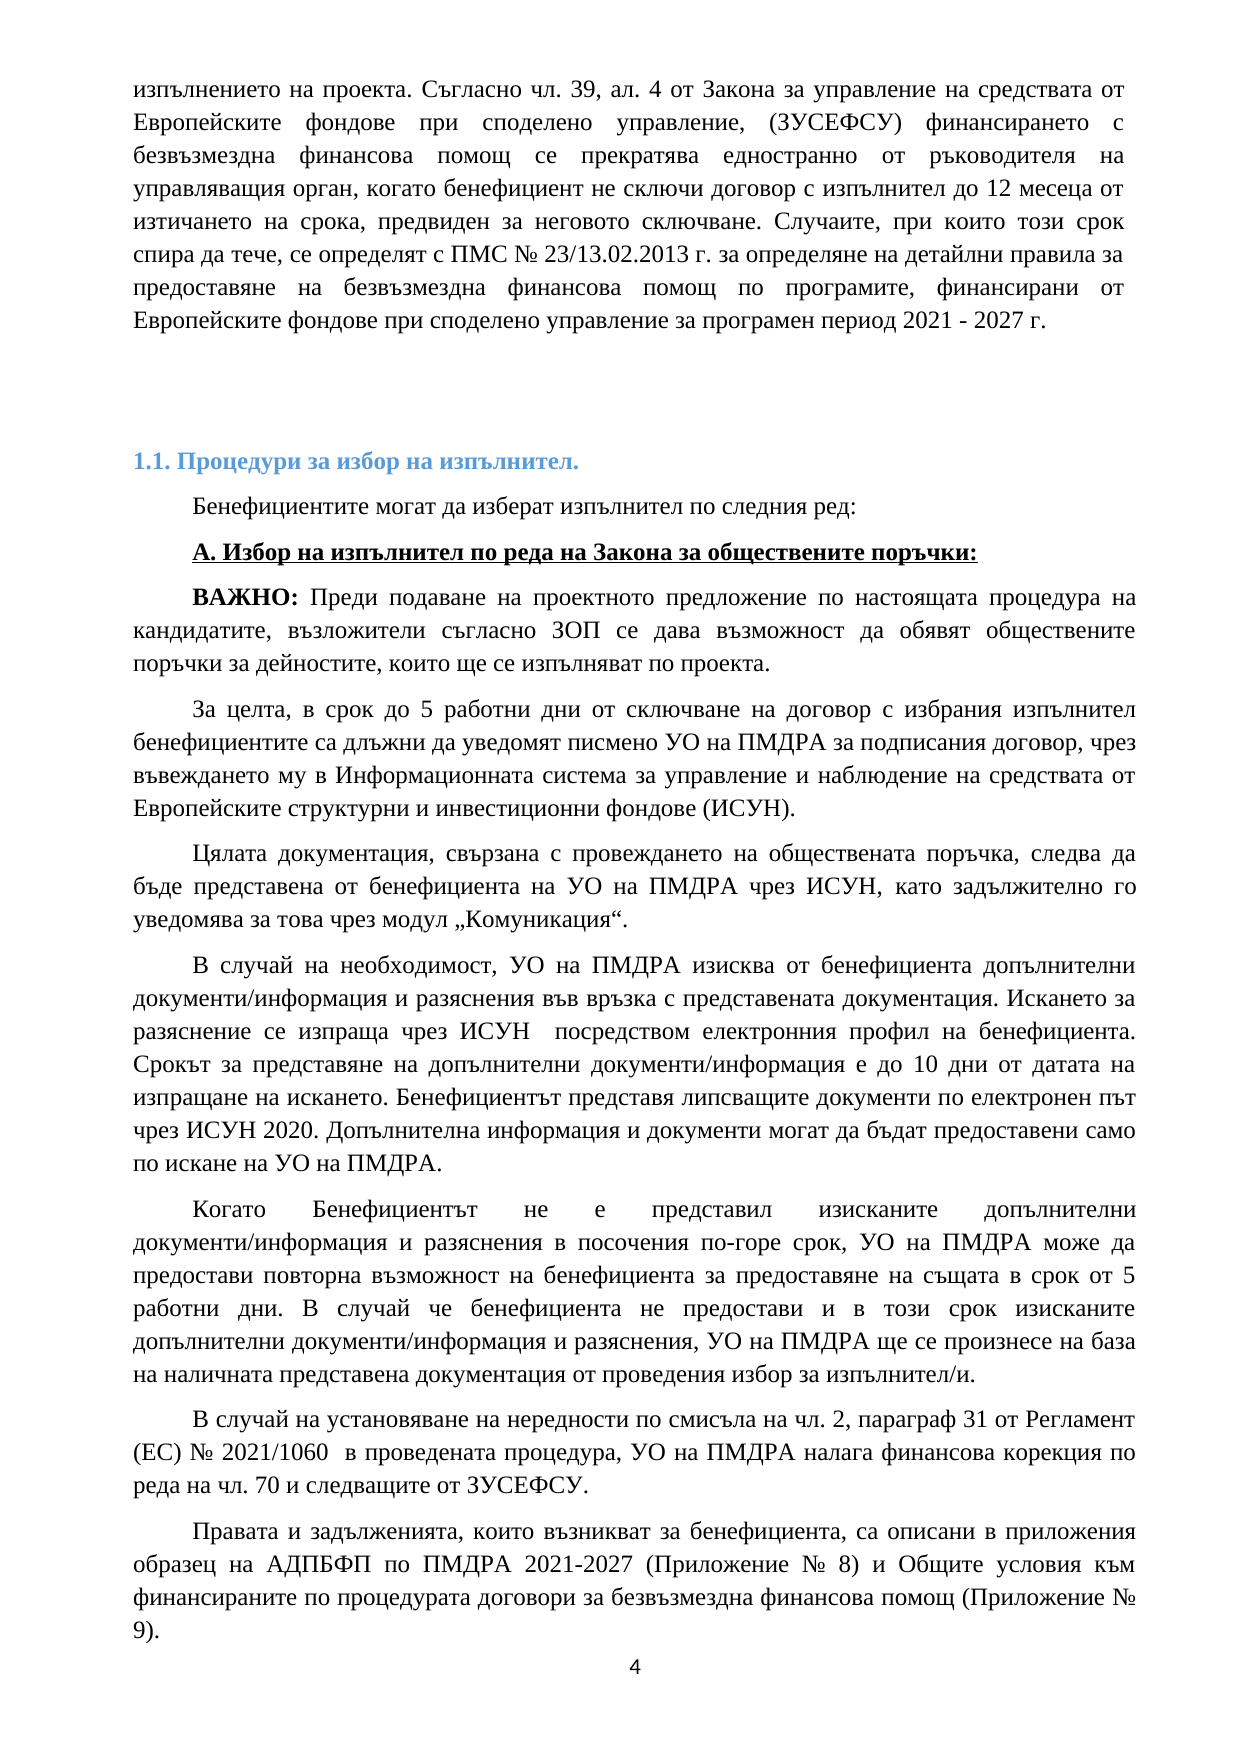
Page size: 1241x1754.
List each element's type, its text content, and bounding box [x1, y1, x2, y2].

text Правата и задълженията, които възникват за бенефициента, са описани в приложения образец на АДПБФП по ПМДРА 2021-2027 (Приложение № 8) и Общите условия към финансираните по процедурата договори за безвъзмездна финансова помощ (Приложение № 9). [133, 1516, 1137, 1644]
text Бенефициентите могат да изберат изпълнител по следния ред: [133, 491, 1137, 520]
text Цялата документация, свързана с провеждането на обществената поръчка, следва да бъде представена от бенефициента на УО на ПМДРА чрез ИСУН, като задължително го уведомява за това чрез модул „Комуникация“. [133, 838, 1137, 933]
text В случай на необходимост, УО на ПМДРА изисква от бенефициента допълнителни документи/информация и разяснения във връзка с представената документация. Искането за разяснение се изпраща чрез ИСУН посредством електронния профил на бенефициента. Срокът за представяне на допълнителни документи/информация е до 10 дни от датата на изпращане на искането. Бенефициентът представя липсващите документи по електронен път чрез ИСУН 2020. Допълнителна информация и документи могат да бъдат предоставени само по искане на УО на ПМДРА. [133, 950, 1137, 1177]
text А. Избор на изпълнител по реда на Закона за обществените поръчки: [133, 537, 1137, 566]
text ВАЖНО: Преди подаване на проектното предложение по настоящата процедура на кандидатите, възложители съгласно ЗОП се дава възможност да обявят обществените поръчки за дейностите, които ще се изпълняват по проекта. [133, 582, 1137, 677]
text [133, 74, 1125, 334]
text 1.1. Процедури за избор на изпълнител. [133, 446, 1137, 474]
text Когато Бенефициентът не е представил изисканите допълнителни документи/информация и разяснения в посочения по-горе срок, УО на ПМДРА може да предостави повторна възможност на бенефициента за предоставяне на същата в срок от 5 работни дни. В случай че бенефициента не предостави и в този срок изисканите допълнителни документи/информация и разяснения, УО на ПМДРА ще се произнесе на база на наличната представена документация от проведения избор за изпълнител/и. [133, 1194, 1137, 1387]
text За целта, в срок до 5 работни дни от сключване на договор с избрания изпълнител бенефициентите са длъжни да уведомят писмено УО на ПМДРА за подписания договор, чрез въвеждането му в Информационната система за управление и наблюдение на средствата от Европейските структурни и инвестиционни фондове (ИСУН). [133, 694, 1137, 822]
text В случай на установяване на нередности по смисъла на чл. 2, параграф 31 от Регламент (ЕС) № 2021/1060 в проведената процедура, УО на ПМДРА налага финансова корекция по реда на чл. 70 и следващите от ЗУСЕФСУ. [133, 1404, 1137, 1499]
